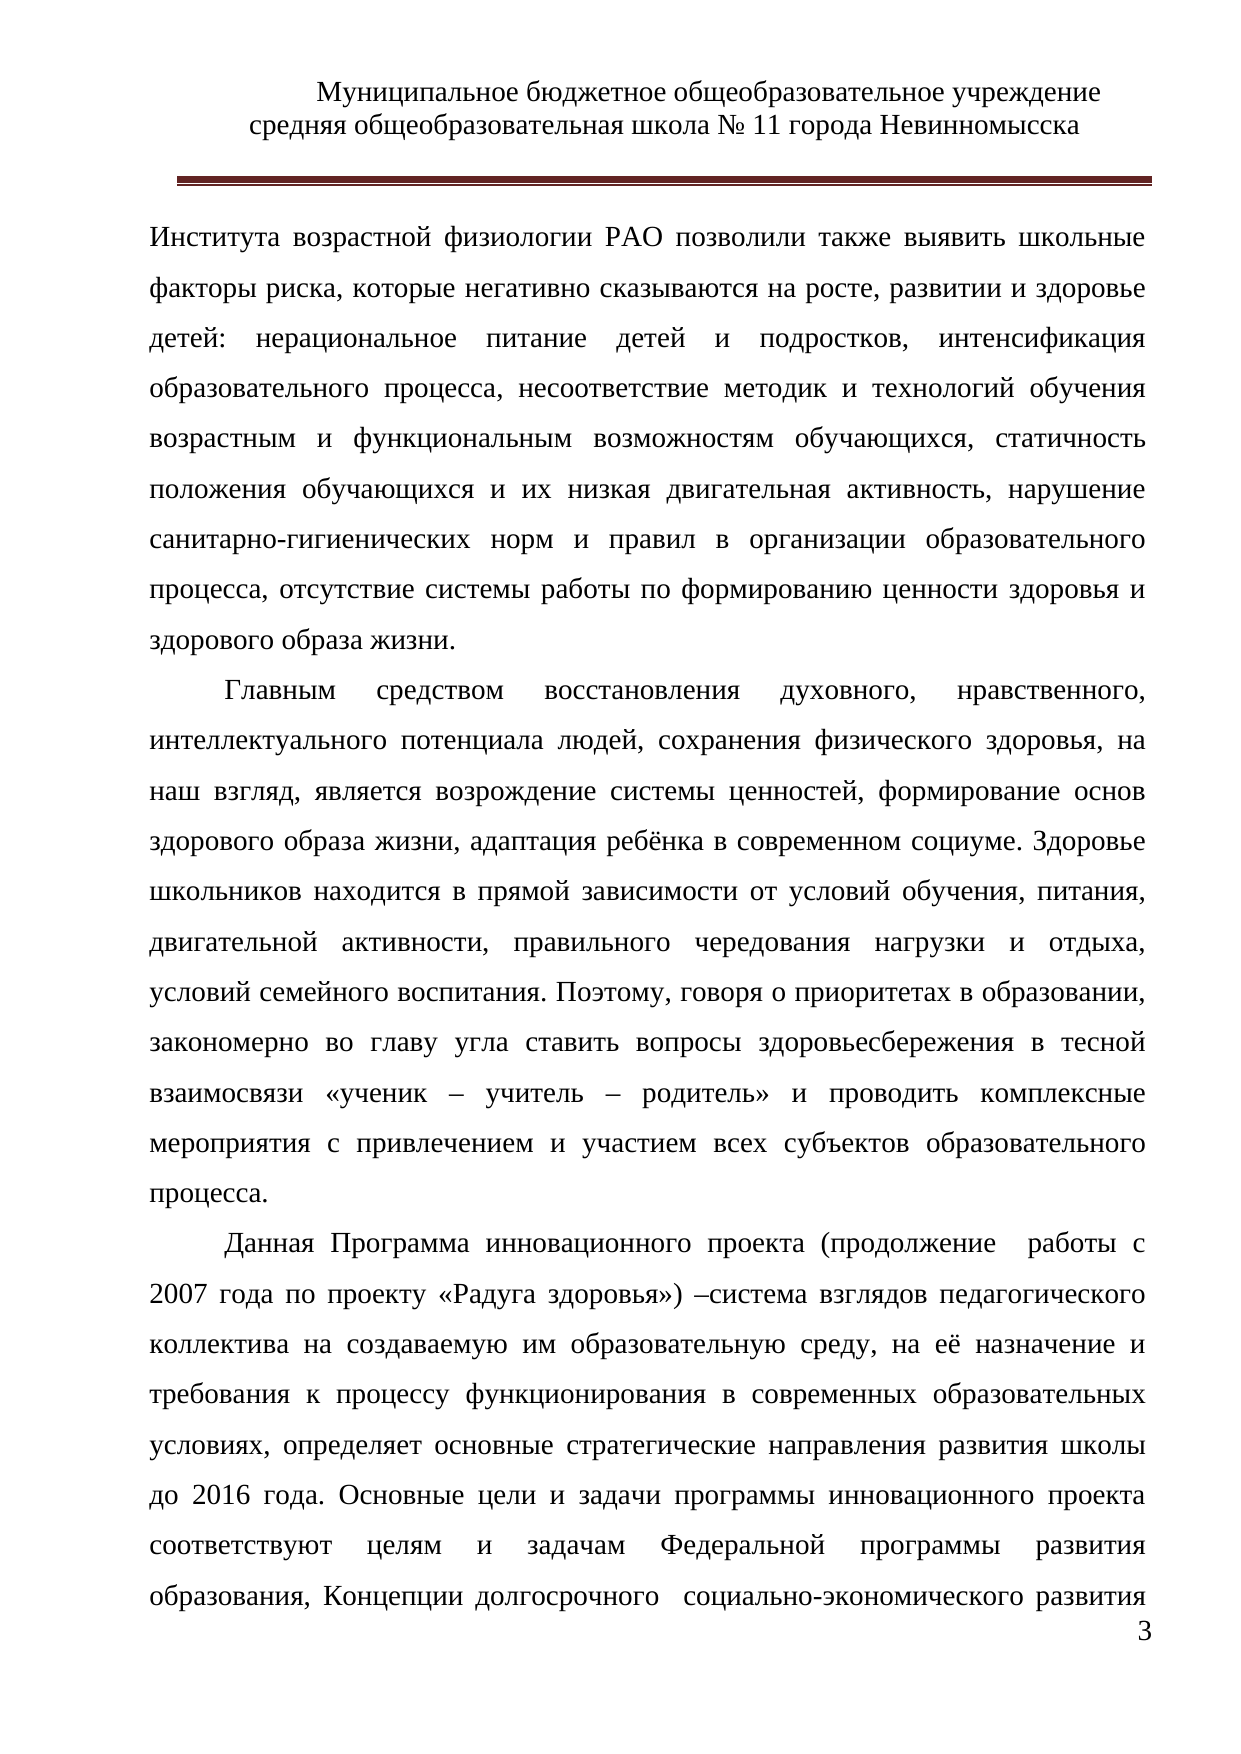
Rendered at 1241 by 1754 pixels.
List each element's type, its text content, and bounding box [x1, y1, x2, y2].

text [149, 219, 1147, 655]
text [149, 1226, 1147, 1611]
text Главным средством восстановления духовного, нравственного, интеллектуального потенциала людей, сохранения физического здоровья, на наш взгляд, является возрождение системы ценностей, формирование основ здорового образа жизни, адаптация ребёнка в современном социуме. Здоровье школьников находится в прямой зависимости от условий обучения, питания, двигательной активности, правильного чередования нагрузки и отдыха, условий семейного воспитания. Поэтому, говоря о приоритетах в образовании, закономерно во главу угла ставить вопросы здоровьесбережения в тесной взаимосвязи «ученик – учитель – родитель» и проводить комплексные мероприятия с привлечением и участием всех субъектов образовательного процесса. [149, 672, 1147, 1209]
